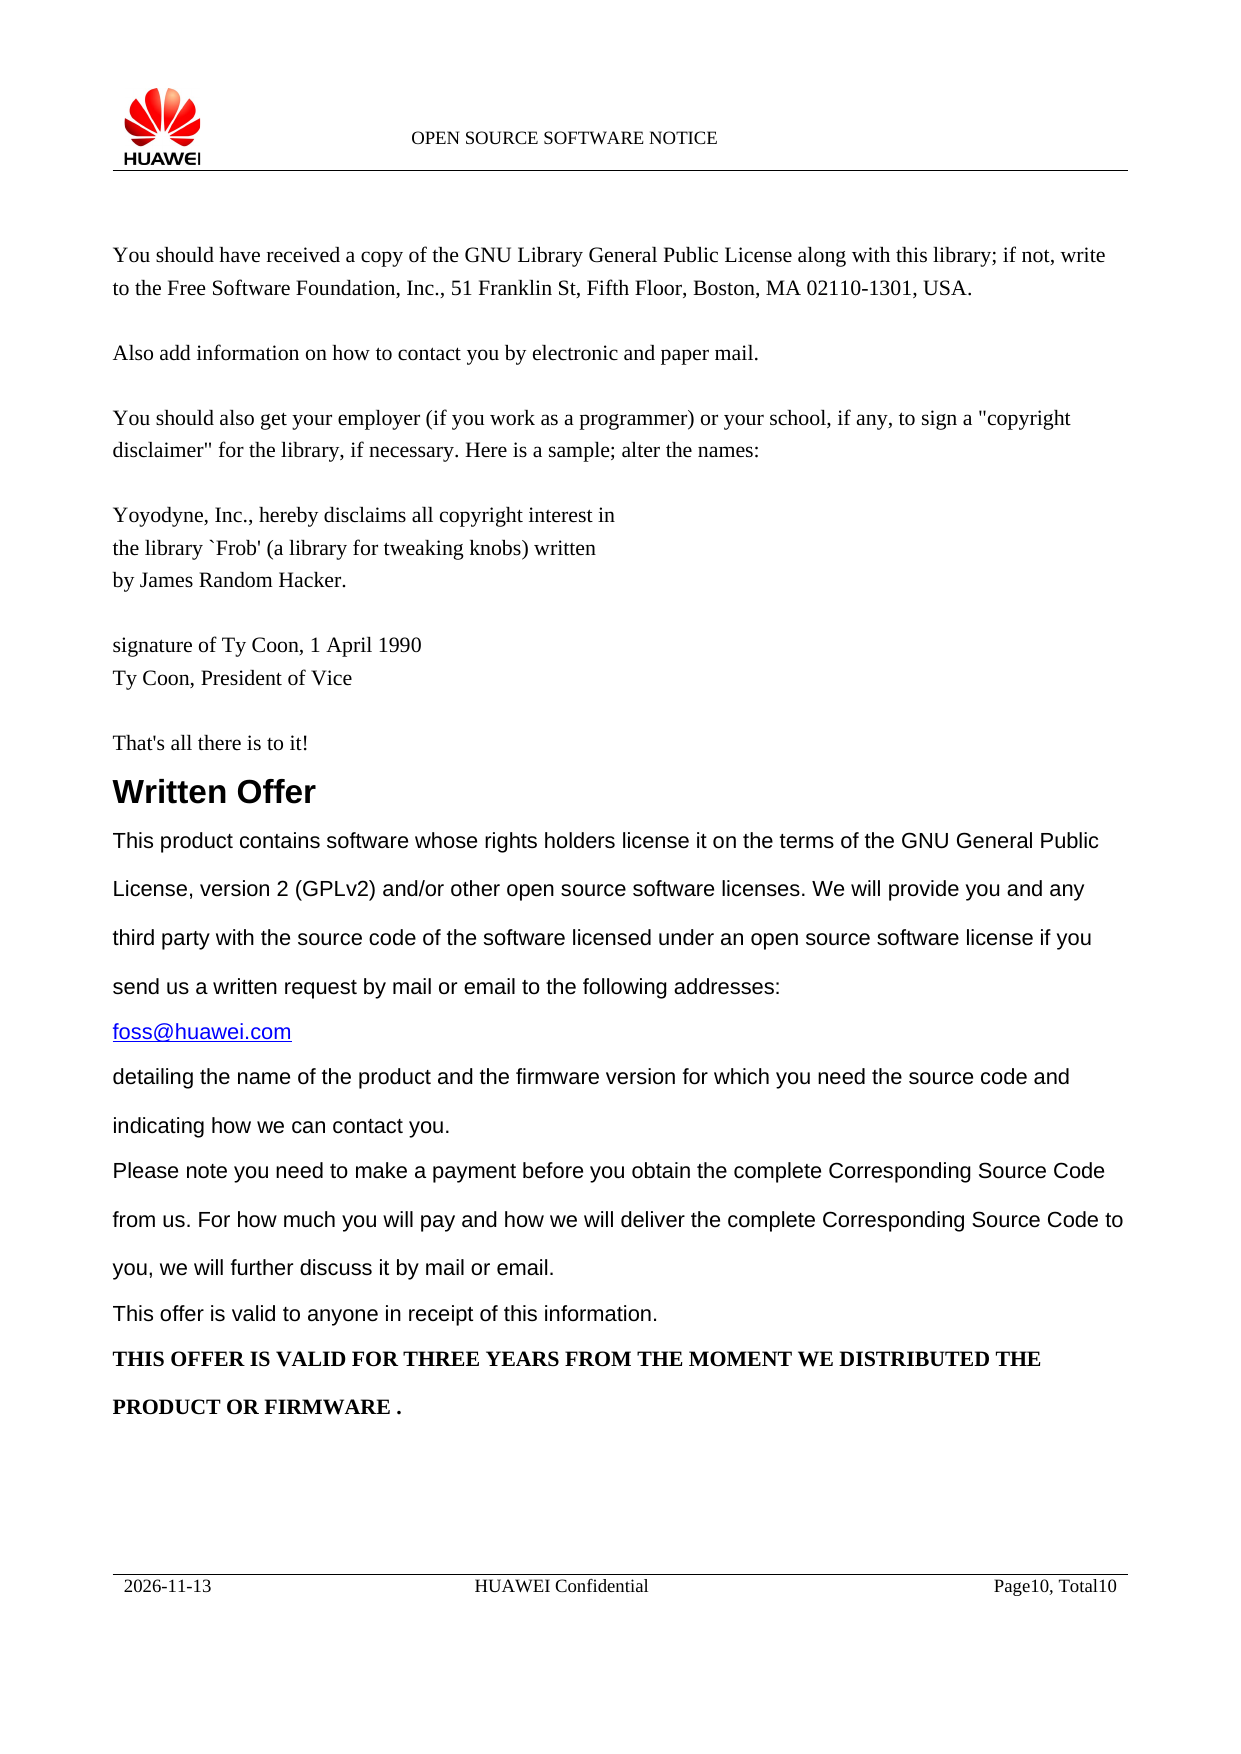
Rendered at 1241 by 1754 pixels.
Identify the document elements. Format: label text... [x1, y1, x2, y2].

text detailing the name of the product and the firmware version for which you need the source code and indicating how we can contact you. [112, 1060, 1128, 1142]
text Written Offer [112, 759, 1128, 824]
text This offer is valid to anyone in receipt of this information. [112, 1297, 1128, 1329]
text foss@huawei.com [112, 1015, 1128, 1048]
text This offer is valid for three years from the moment we distributed the product or firmware . [112, 1342, 1128, 1423]
text This product contains software whose rights holders license it on the terms of the GNU General Public License, version 2 (GPLv2) and/or other open source software licenses. We will provide you and any third party with the source code of the software licensed under an open source software license if you send us a written request by mail or email to the following addresses: [112, 824, 1128, 1003]
text Please note you need to make a payment before you obtain the complete Corresponding Source Code from us. For how much you will pay and how we will deliver the complete Corresponding Source Code to you, we will further discuss it by mail or email. [112, 1154, 1128, 1284]
picture [124, 88, 201, 165]
